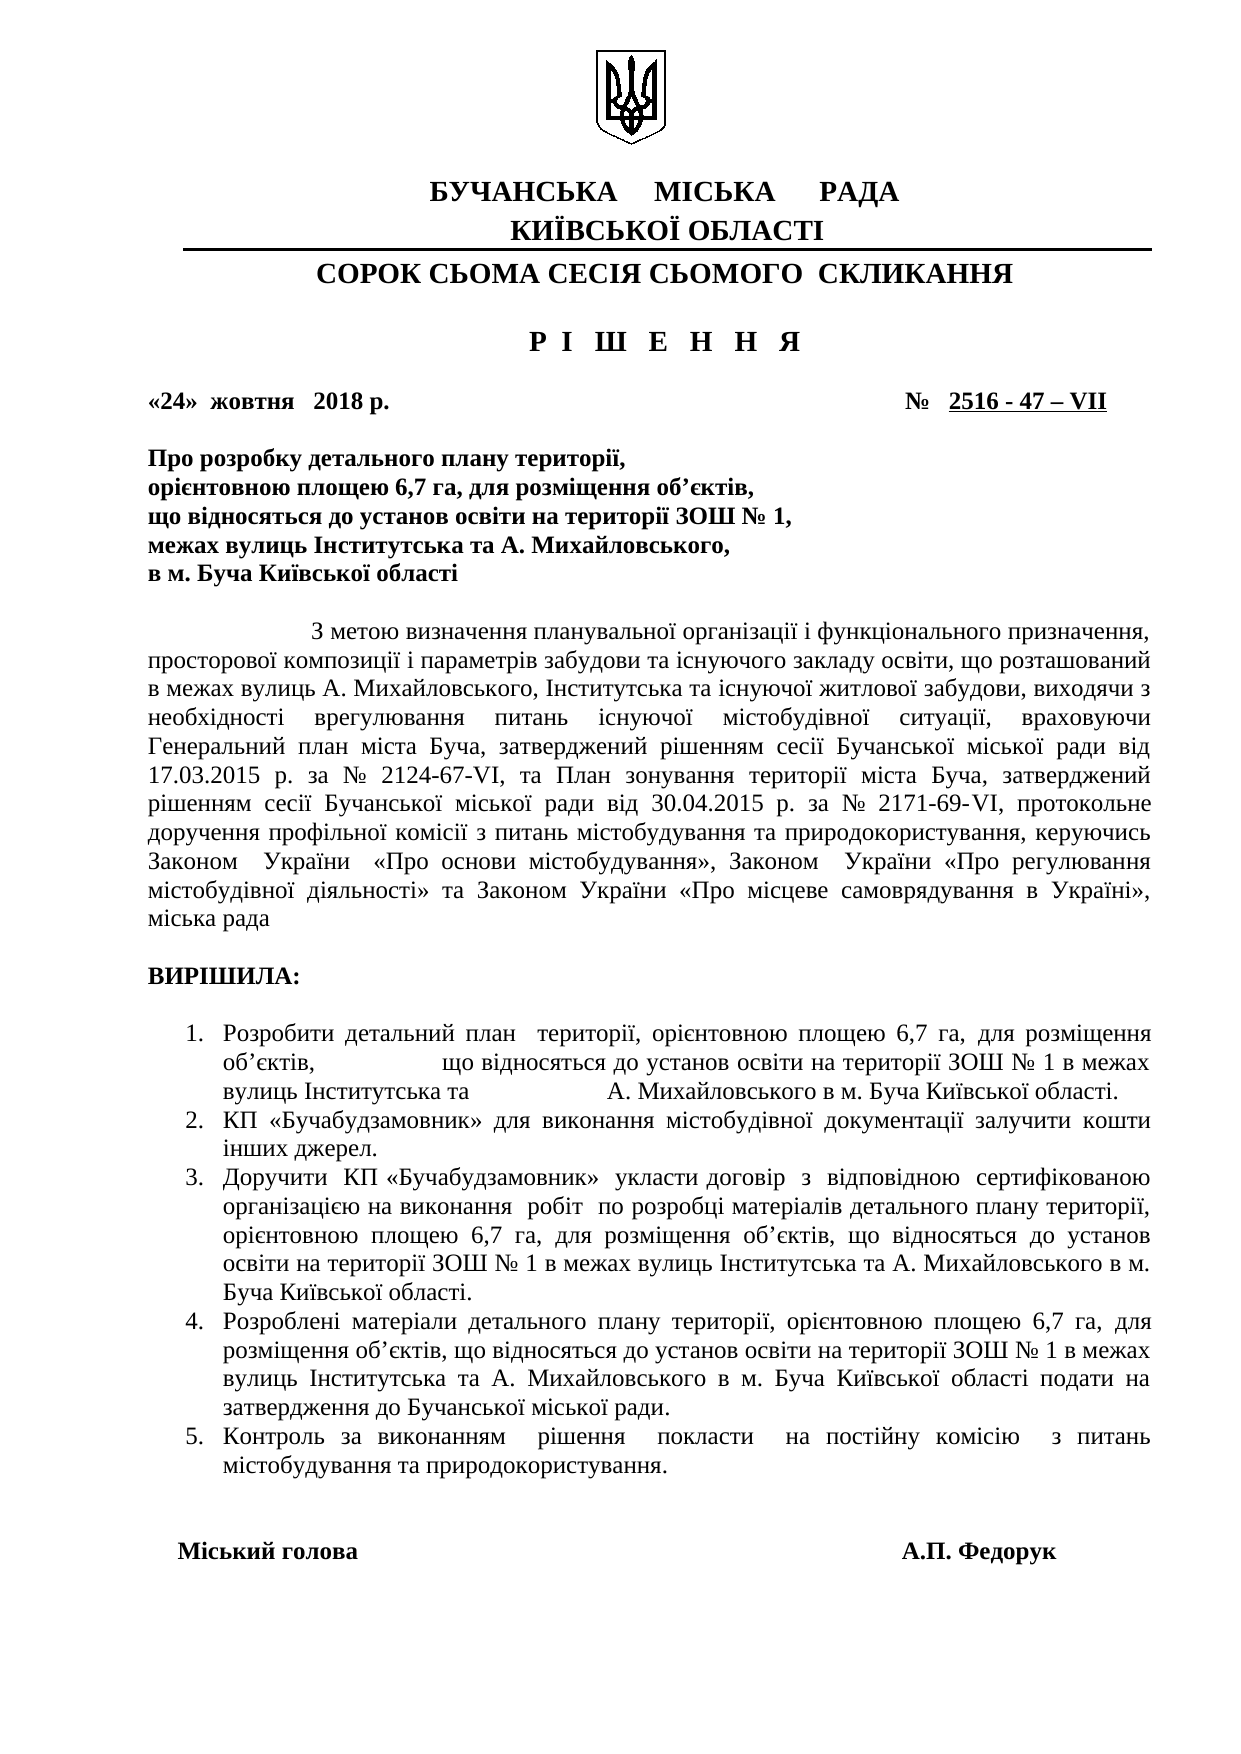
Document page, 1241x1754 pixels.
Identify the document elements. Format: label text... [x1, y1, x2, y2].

text «24» жовтня 2018 р. № 2516 - 47 – VІІ [148, 386, 1152, 415]
list КП «Бучабудзамовник» для виконання містобудівної документації залучити кошти інших джерел. [185, 1105, 1152, 1162]
text БУЧАНСЬКА МІСЬКА РАДА [177, 174, 1152, 208]
list Розробити детальний план території, орієнтовною площею 6,7 га, для розміщення об’єктів, що відносяться до установ освіти на території ЗОШ № 1 в межах вулиць Інститутська та А. Михайловського в м. Буча Київської області. [185, 1018, 1152, 1105]
list Доручити КП «Бучабудзамовник» укласти договір з відповідною сертифікованою організацією на виконання робіт по розробці матеріалів детального плану території, орієнтовною площею 6,7 га, для розміщення об’єктів, що відносяться до установ освіти на території ЗОШ № 1 в межах вулиць Інститутська та А. Михайловського в м. Буча Київської області. [185, 1162, 1152, 1306]
text Міський голова А.П. Федорук [177, 1536, 1152, 1565]
text що відносяться до установ освіти на території ЗОШ № 1, [148, 501, 1152, 530]
text КИЇВСЬКОЇ ОБЛАСТІ [183, 213, 1152, 248]
text СОРОК СЬОМА СЕСІЯ СЬОМОГО СКЛИКАННЯ [177, 256, 1152, 290]
text в м. Буча Київської області [148, 558, 1152, 587]
text межах вулиць Інститутська та А. Михайловського, [148, 530, 1152, 558]
list Розроблені матеріали детального плану території, орієнтовною площею 6,7 га, для розміщення об’єктів, що відносяться до установ освіти на території ЗОШ № 1 в межах вулиць Інститутська та А. Михайловського в м. Буча Київської області подати на затвердження до Бучанської міської ради. [185, 1306, 1152, 1421]
list Контроль за виконанням рішення покласти на постійну комісію з питань містобудування та природокористування. [185, 1421, 1152, 1478]
text ВИРІШИЛА: [148, 961, 1152, 990]
text Р І Ш Е Н Н Я [177, 324, 1152, 357]
text З метою визначення планувальної організації і функціонального призначення, просторової композиції і параметрів забудови та існуючого закладу освіти, що розташований в межах вулиць А. Михайловського, Інститутська та існуючої житлової забудови, виходячи з необхідності врегулювання питань існуючої містобудівної ситуації, враховуючи Генеральний план міста Буча, затверджений рішенням сесії Бучанської міської ради від 17.03.2015 р. за № 2124-67-VI, та План зонування території міста Буча, затверджений рішенням сесії Бучанської міської ради від 30.04.2015 р. за № 2171-69-VI, протокольне доручення профільної комісії з питань містобудування та природокористування, керуючись Законом України «Про основи містобудування», Законом України «Про регулювання містобудівної діяльності» та Законом України «Про місцеве самоврядування в Україні», міська рада [148, 616, 1152, 932]
text Про розробку детального плану території, [148, 443, 1152, 472]
text орієнтовною площею 6,7 га, для розміщення об’єктів, [148, 472, 1152, 501]
